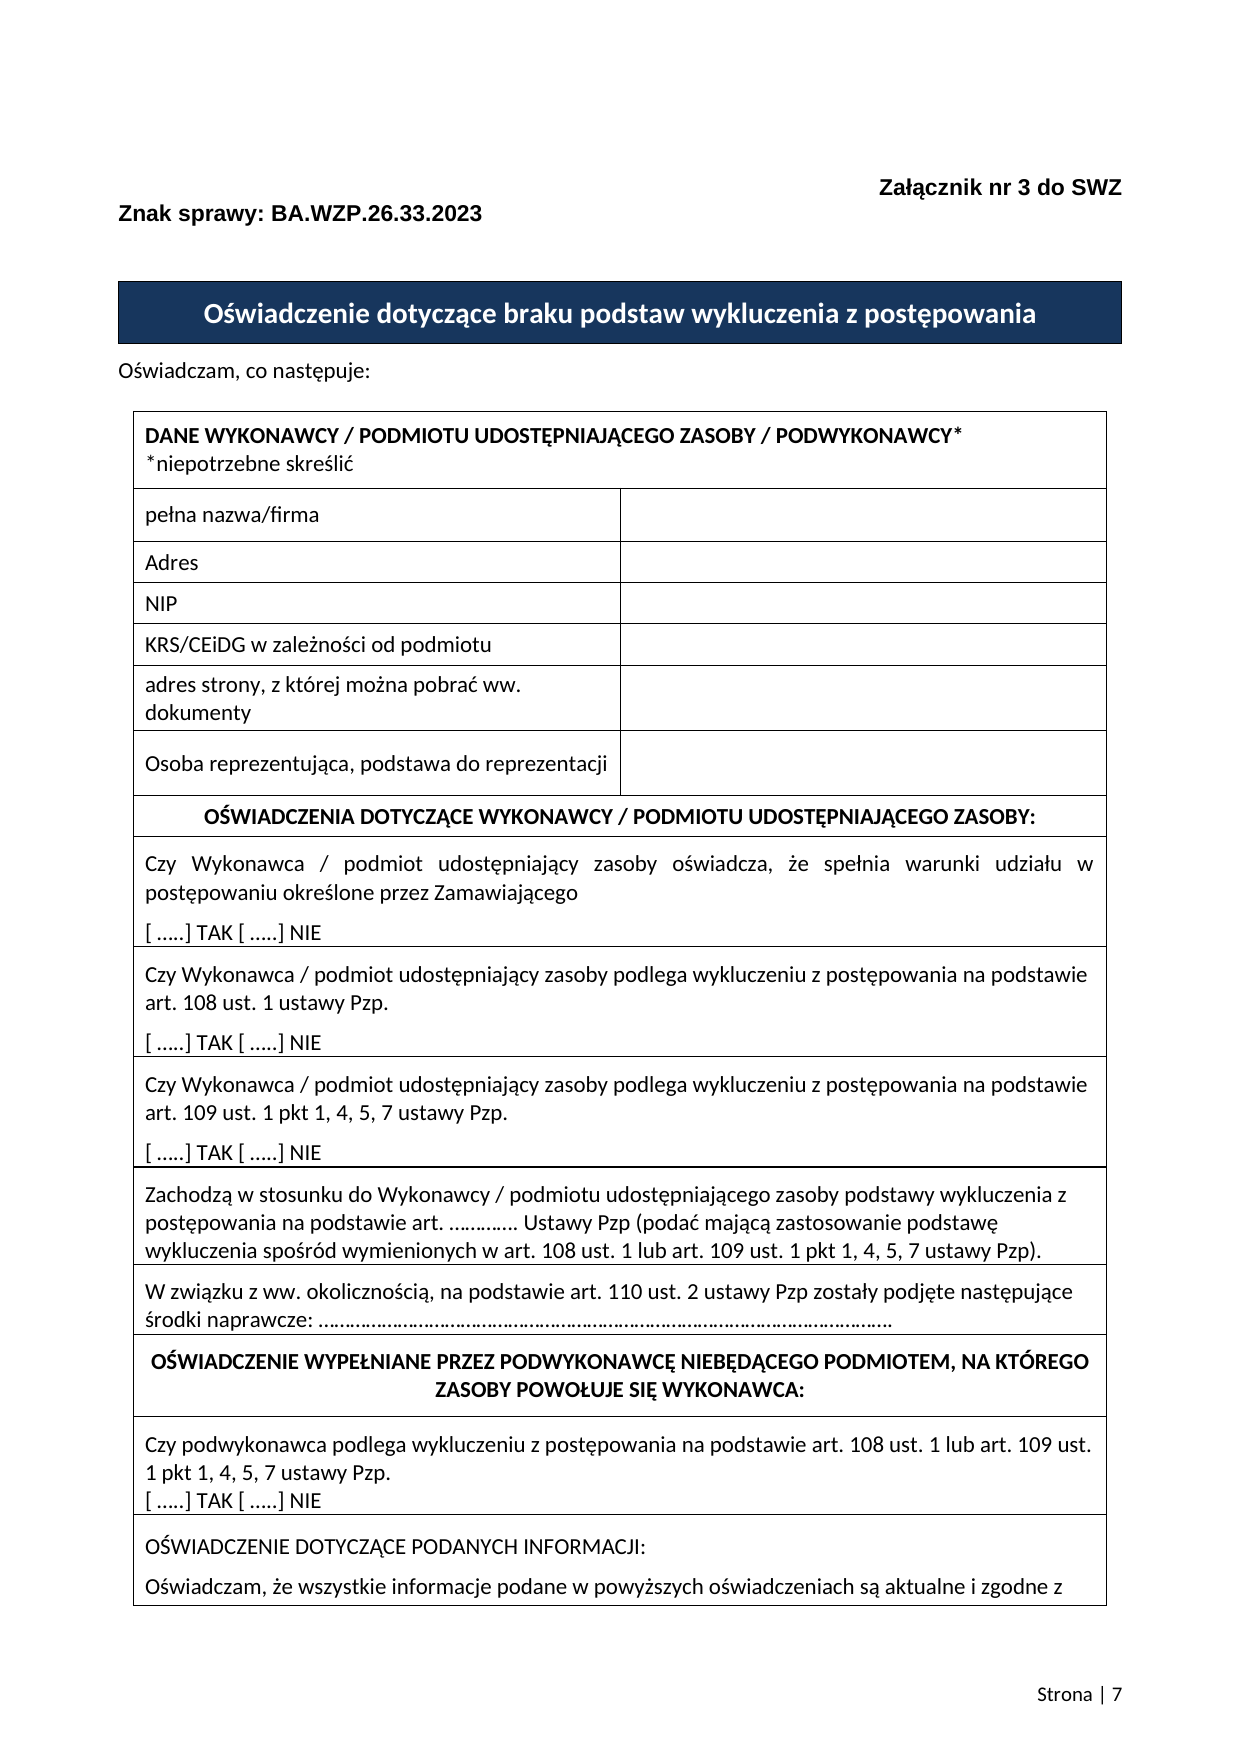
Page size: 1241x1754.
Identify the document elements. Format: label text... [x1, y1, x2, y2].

table_cell Osoba reprezentująca, podstawa do reprezentacji [134, 731, 620, 795]
table_cell [621, 666, 1106, 730]
table_cell Czy podwykonawca podlega wykluczeniu z postępowania na podstawie art. 108 ust. 1 lub art. 109 ust. 1 pkt 1, 4, 5, 7 ustawy Pzp. [ …..] TAK [ …..] NIE [134, 1417, 1106, 1514]
text Znak sprawy: BA.WZP.26.33.2023 [118, 200, 1122, 227]
text Załącznik nr 3 do SWZ [118, 174, 1122, 200]
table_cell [134, 1515, 1106, 1605]
table_cell pełna nazwa/firma [134, 489, 620, 541]
table_cell Zachodzą w stosunku do Wykonawcy / podmiotu udostępniającego zasoby podstawy wykluczenia z postępowania na podstawie art. …………. Ustawy Pzp (podać mającą zastosowanie podstawę wykluczenia spośród wymienionych w art. 108 ust. 1 lub art. 109 ust. 1 pkt 1, 4, 5, 7 ustawy Pzp). [134, 1168, 1106, 1264]
table_cell OŚWIADCZENIE WYPEŁNIANE PRZEZ PODWYKONAWCĘ NIEBĘDĄCEGO PODMIOTEM, NA KTÓREGO ZASOBY POWOŁUJE SIĘ WYKONAWCA: [134, 1335, 1106, 1416]
text Oświadczam, co następuje: [118, 356, 1122, 384]
table_cell [621, 542, 1106, 582]
table_cell [621, 583, 1106, 623]
table_cell [621, 489, 1106, 541]
table_cell adres strony, z której można pobrać ww. dokumenty [134, 666, 620, 730]
table_cell NIP [134, 583, 620, 623]
table_cell Czy Wykonawca / podmiot udostępniający zasoby podlega wykluczeniu z postępowania na podstawie art. 109 ust. 1 pkt 1, 4, 5, 7 ustawy Pzp. [ …..] TAK [ …..] NIE [134, 1057, 1106, 1166]
table_cell W związku z ww. okolicznością, na podstawie art. 110 ust. 2 ustawy Pzp zostały podjęte następujące środki naprawcze: ………………………………………………………………………………………………. [134, 1265, 1106, 1333]
table_header DANE WYKONAWCY / PODMIOTU UDOSTĘPNIAJĄCEGO ZASOBY / PODWYKONAWCY* *niepotrzebne skreślić [134, 412, 1106, 487]
table_cell [621, 731, 1106, 795]
table_header Oświadczenie dotyczące braku podstaw wykluczenia z postępowania [119, 282, 1121, 343]
table_cell Czy Wykonawca / podmiot udostępniający zasoby oświadcza, że spełnia warunki udziału w postępowaniu określone przez Zamawiającego [ …..] TAK [ …..] NIE [134, 837, 1106, 946]
table_cell KRS/CEiDG w zależności od podmiotu [134, 624, 620, 665]
table_cell [621, 624, 1106, 665]
table_cell OŚWIADCZENIA DOTYCZĄCE WYKONAWCY / PODMIOTU UDOSTĘPNIAJĄCEGO ZASOBY: [134, 796, 1106, 836]
table_cell Adres [134, 542, 620, 582]
table_cell Czy Wykonawca / podmiot udostępniający zasoby podlega wykluczeniu z postępowania na podstawie art. 108 ust. 1 ustawy Pzp. [ …..] TAK [ …..] NIE [134, 947, 1106, 1056]
